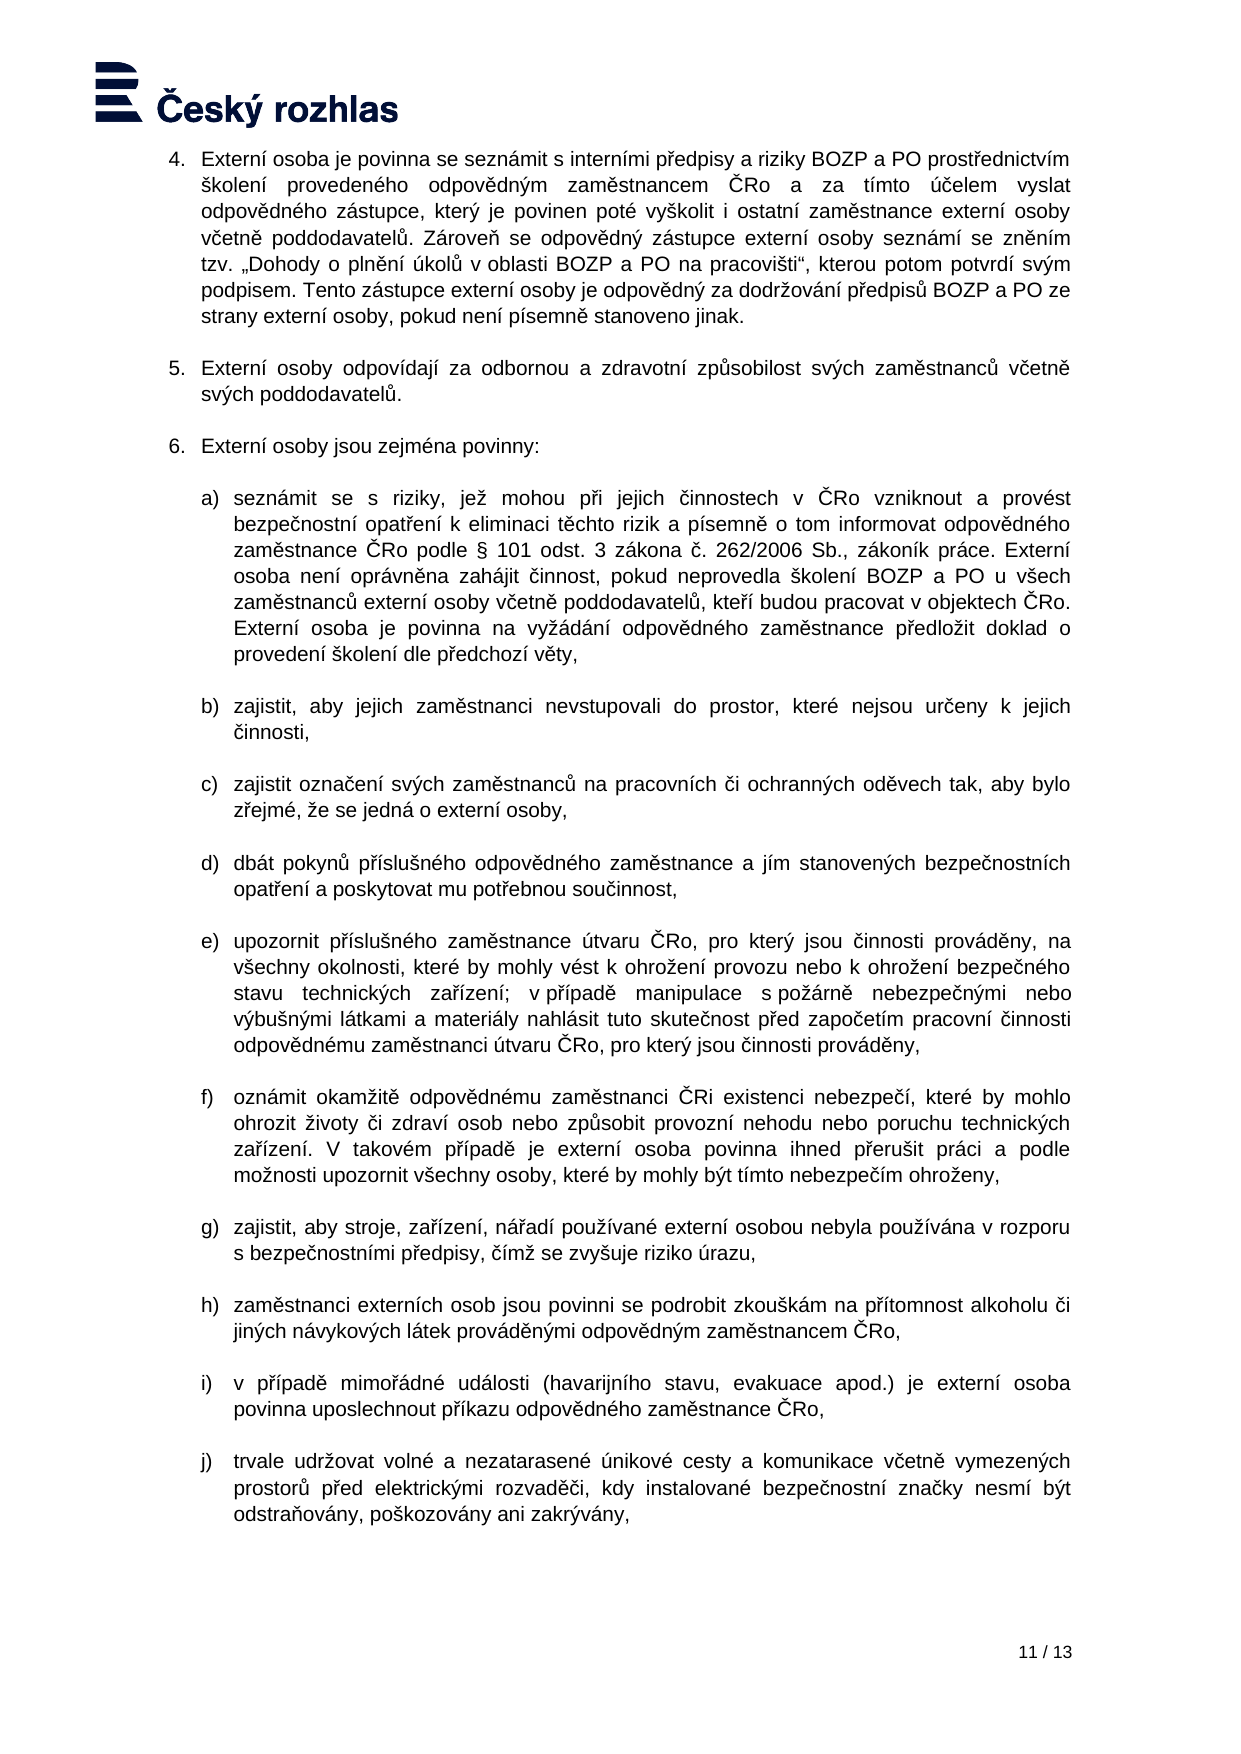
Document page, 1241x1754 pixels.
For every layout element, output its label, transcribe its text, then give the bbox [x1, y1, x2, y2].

list v případě mimořádné události (havarijního stavu, evakuace apod.) je externí osoba povinna uposlechnout příkazu odpovědného zaměstnance ČRo, [201, 1370, 1072, 1422]
list zaměstnanci externích osob jsou povinni se podrobit zkouškám na přítomnost alkoholu či jiných návykových látek prováděnými odpovědným zaměstnancem ČRo, [201, 1292, 1072, 1344]
list Externí osoby jsou zejména povinny: [168, 432, 1072, 458]
list seznámit se s riziky, jež mohou při jejich činnostech v ČRo vzniknout a provést bezpečnostní opatření k eliminaci těchto rizik a písemně o tom informovat odpovědného zaměstnance ČRo podle § 101 odst. 3 zákona č. 262/2006 Sb., zákoník práce. Externí osoba není oprávněna zahájit činnost, pokud neprovedla školení BOZP a PO u všech zaměstnanců externí osoby včetně poddodavatelů, kteří budou pracovat v objektech ČRo. Externí osoba je povinna na vyžádání odpovědného zaměstnance předložit doklad o provedení školení dle předchozí věty, [201, 484, 1072, 667]
list Externí osoby odpovídají za odbornou a zdravotní způsobilost svých zaměstnanců včetně svých poddodavatelů. [168, 354, 1072, 406]
list oznámit okamžitě odpovědnému zaměstnanci ČRi existenci nebezpečí, které by mohlo ohrozit životy či zdraví osob nebo způsobit provozní nehodu nebo poruchu technických zařízení. V takovém případě je externí osoba povinna ihned přerušit práci a podle možnosti upozornit všechny osoby, které by mohly být tímto nebezpečím ohroženy, [201, 1083, 1072, 1188]
list Externí osoba je povinna se seznámit s interními předpisy a riziky BOZP a PO prostřednictvím školení provedeného odpovědným zaměstnancem ČRo a za tímto účelem vyslat odpovědného zástupce, který je povinen poté vyškolit i ostatní zaměstnance externí osoby včetně poddodavatelů. Zároveň se odpovědný zástupce externí osoby seznámí se zněním tzv. „Dohody o plnění úkolů v oblasti BOZP a PO na pracovišti“, kterou potom potvrdí svým podpisem. Tento zástupce externí osoby je odpovědný za dodržování předpisů BOZP a PO ze strany externí osoby, pokud není písemně stanoveno jinak. [168, 146, 1072, 328]
picture [95, 62, 398, 128]
list zajistit označení svých zaměstnanců na pracovních či ochranných oděvech tak, aby bylo zřejmé, že se jedná o externí osoby, [201, 771, 1072, 823]
list zajistit, aby stroje, zařízení, nářadí používané externí osobou nebyla používána v rozporu s bezpečnostními předpisy, čímž se zvyšuje riziko úrazu, [201, 1214, 1072, 1266]
list trvale udržovat volné a nezatarasené únikové cesty a komunikace včetně vymezených prostorů před elektrickými rozvaděči, kdy instalované bezpečnostní značky nesmí být odstraňovány, poškozovány ani zakrývány, [201, 1448, 1072, 1526]
list zajistit, aby jejich zaměstnanci nevstupovali do prostor, které nejsou určeny k jejich činnosti, [201, 693, 1072, 745]
list upozornit příslušného zaměstnance útvaru ČRo, pro který jsou činnosti prováděny, na všechny okolnosti, které by mohly vést k ohrožení provozu nebo k ohrožení bezpečného stavu technických zařízení; v případě manipulace s požárně nebezpečnými nebo výbušnými látkami a materiály nahlásit tuto skutečnost před započetím pracovní činnosti odpovědnému zaměstnanci útvaru ČRo, pro který jsou činnosti prováděny, [201, 927, 1072, 1057]
list dbát pokynů příslušného odpovědného zaměstnance a jím stanovených bezpečnostních opatření a poskytovat mu potřebnou součinnost, [201, 849, 1072, 901]
